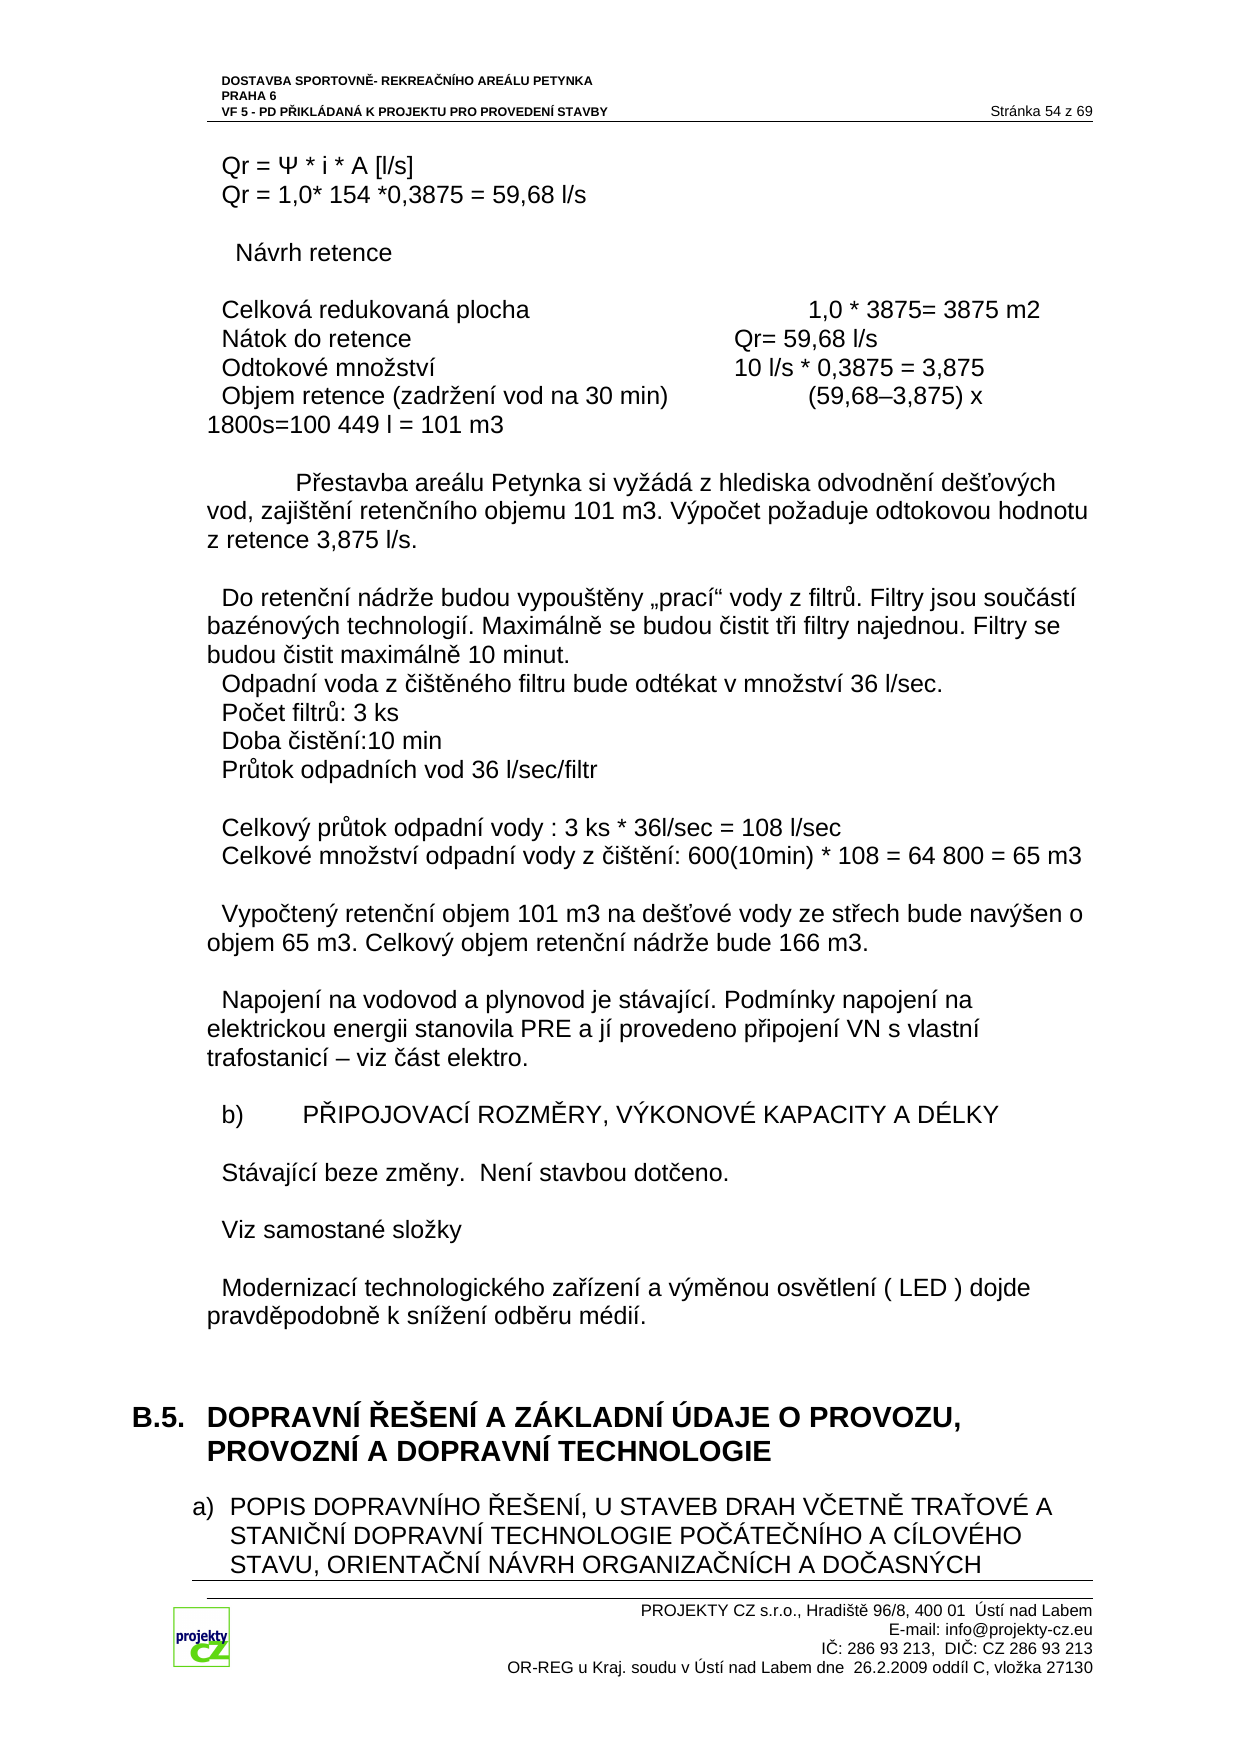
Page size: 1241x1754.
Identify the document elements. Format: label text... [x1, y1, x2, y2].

text Počet filtrů: 3 ks [207, 697, 1093, 726]
text Odpadní voda z čištěného filtru bude odtékat v množství 36 l/sec. [207, 669, 1093, 697]
text Návrh retence [207, 237, 1093, 266]
text Celková redukovaná plocha 1,0 * 3875= 3875 m2 [207, 295, 1093, 324]
text Qr = 1,0* 154 *0,3875 = 59,68 l/s [207, 180, 1093, 209]
text Přestavba areálu Petynka si vyžádá z hlediska odvodnění dešťových vod, zajištění retenčního objemu 101 m3. Výpočet požaduje odtokovou hodnotu z retence 3,875 l/s. [207, 467, 1093, 554]
text Celkové množství odpadní vody z čištění: 600(10min) * 108 = 64 800 = 65 m3 [207, 841, 1093, 870]
text Vypočtený retenční objem 101 m3 na dešťové vody ze střech bude navýšen o objem 65 m3. Celkový objem retenční nádrže bude 166 m3. [207, 899, 1093, 956]
text Doba čistění:10 min [207, 726, 1093, 755]
text Do retenční nádrže budou vypouštěny „prací“ vody z filtrů. Filtry jsou součástí bazénových technologií. Maximálně se budou čistit tři filtry najednou. Filtry se budou čistit maximálně 10 minut. [207, 582, 1093, 669]
text Celkový průtok odpadní vody : 3 ks * 36l/sec = 108 l/sec [207, 812, 1093, 841]
text Průtok odpadních vod 36 l/sec/filtr [207, 755, 1093, 784]
text Napojení na vodovod a plynovod je stávající. Podmínky napojení na elektrickou energii stanovila PRE a jí provedeno připojení VN s vlastní trafostanicí – viz část elektro. [207, 985, 1093, 1071]
picture [170, 1605, 233, 1670]
text Viz samostané složky [207, 1215, 1093, 1244]
text Odtokové množství 10 l/s * 0,3875 = 3,875 [207, 352, 1093, 381]
text Objem retence (zadržení vod na 30 min) (59,68–3,875) x 1800s=100 449 l = 101 m3 [207, 381, 1093, 439]
text Modernizací technologického zařízení a výměnou osvětlení ( LED ) dojde pravděpodobně k snížení odběru médií. [207, 1272, 1093, 1330]
text Nátok do retence Qr= 59,68 l/s [207, 324, 1093, 352]
text Stávající beze změny. Není stavbou dotčeno. [207, 1157, 1093, 1186]
subtitle Dopravní řešení a základní údaje o provozu, provozní a dopravní technologie [132, 1400, 1093, 1467]
text Qr = Ψ * i * A [l/s] [207, 151, 1093, 180]
text b) PŘIPOJOVACÍ ROZMĚRY, VÝKONOVÉ KAPACITY A DÉLKY [207, 1100, 1093, 1129]
